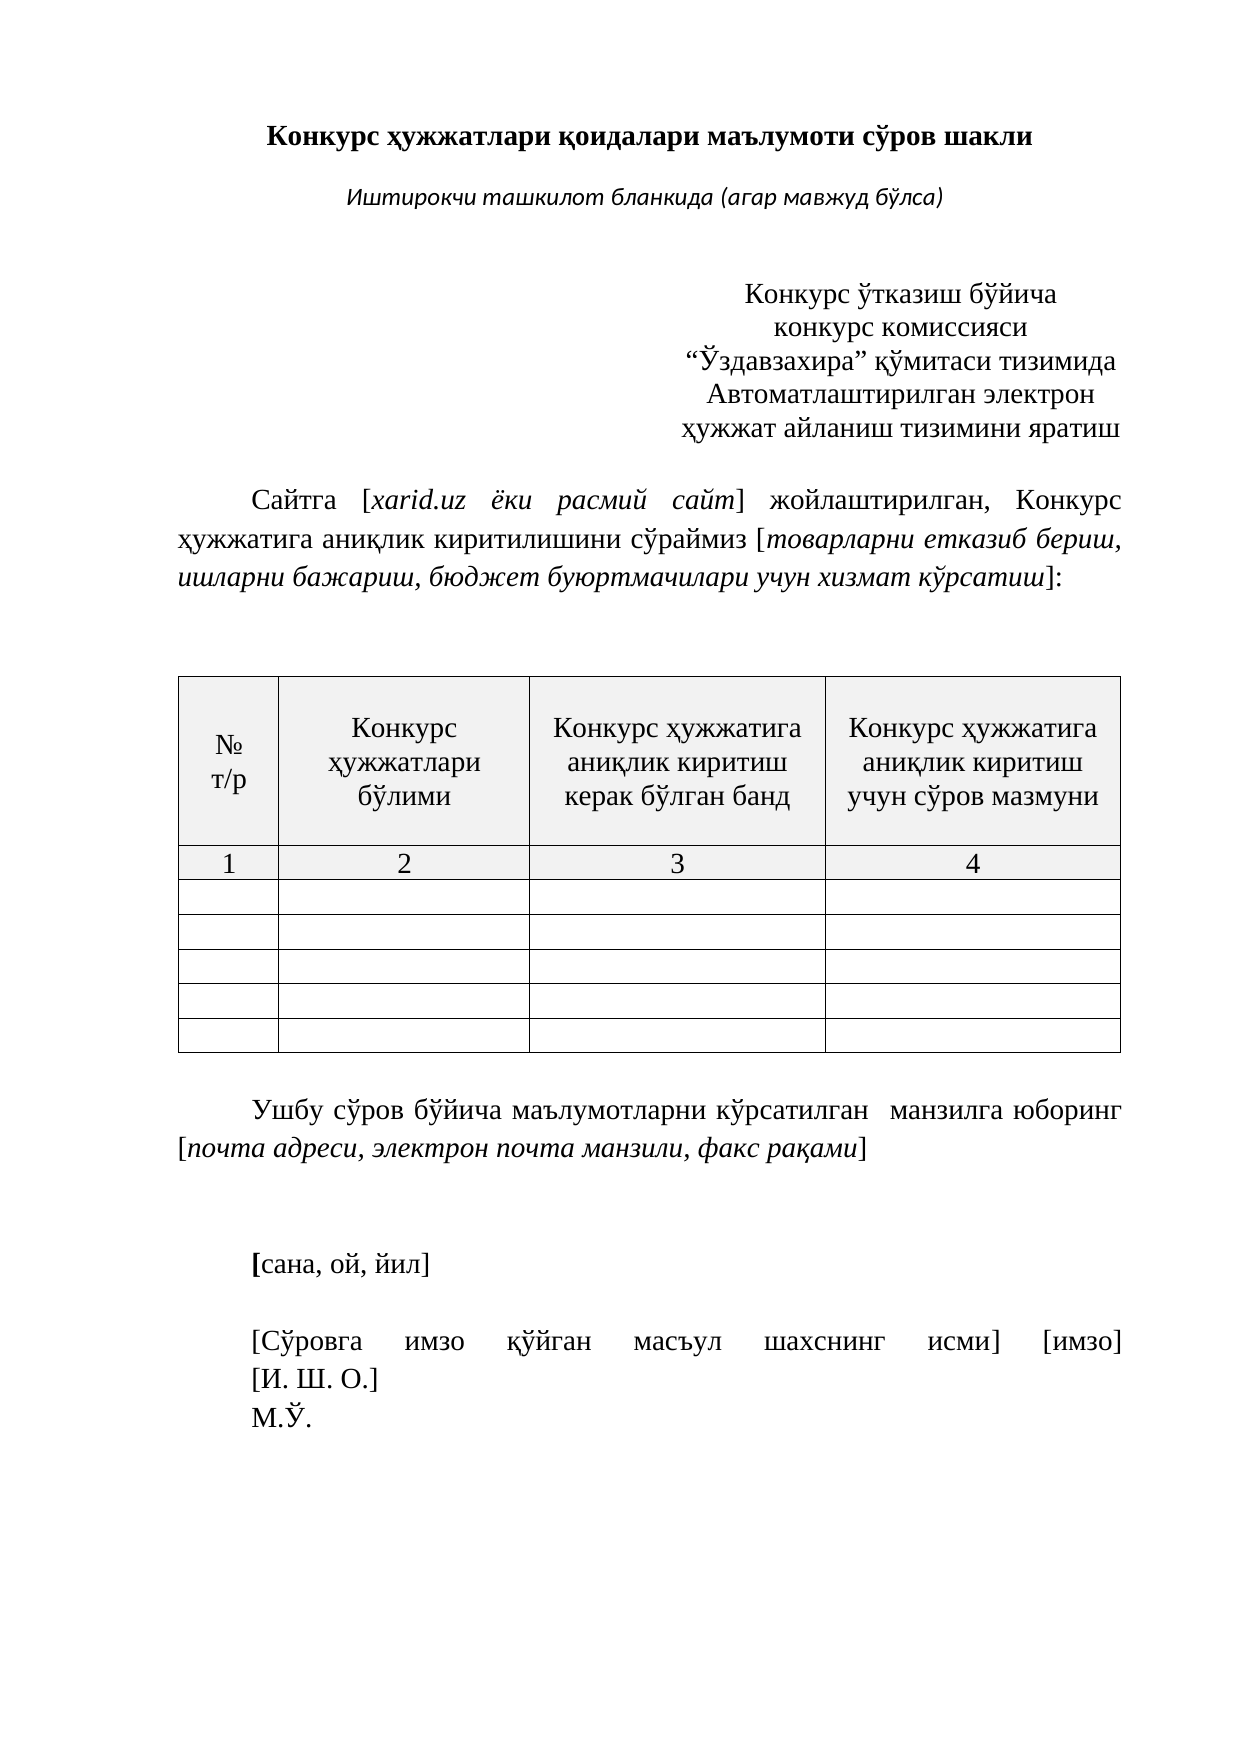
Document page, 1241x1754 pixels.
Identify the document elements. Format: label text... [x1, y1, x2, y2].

table_cell [179, 1019, 278, 1052]
table_cell [179, 915, 278, 948]
table_cell [826, 950, 1120, 983]
table_cell [530, 915, 825, 948]
text Конкурс ҳужжатлари қоидалари маълумоти сўров шакли [177, 118, 1122, 152]
text Иштирокчи ташкилот бланкида (агар мавжуд бўлса) [177, 181, 1112, 211]
table_header Конкурс ҳужжатига аниқлик киритиш керак бўлган банд [530, 677, 825, 845]
text [Сўровга имзо қўйган масъул шахснинг исми] [имзо] [И. Ш. О.] [251, 1323, 1122, 1395]
table_cell [179, 984, 278, 1018]
table_cell [279, 950, 529, 983]
table_header Конкурс ҳужжатига аниқлик киритиш учун сўров мазмуни [826, 677, 1120, 845]
table_cell 3 [530, 846, 825, 879]
table_cell [279, 984, 529, 1018]
text Сайтга [xarid.uz ёки расмий сайт] жойлаштирилган, Конкурс ҳужжатига аниқлик киритилишини сўраймиз [товарларни етказиб бериш, ишларни бажариш, бюджет буюртмачилари учун хизмат кўрсатиш]: [177, 482, 1122, 593]
table_cell [530, 950, 825, 983]
table_cell [279, 880, 529, 914]
table_cell [279, 1019, 529, 1052]
table_cell [530, 1019, 825, 1052]
text конкурс комиссияси “Ўздавзахира” қўмитаси тизимида Aвтоматлаштирилган электрон ҳужжат айланиш тизимини яратиш [679, 309, 1122, 444]
table_header Конкурс ҳужжатлари бўлими [279, 677, 529, 845]
table_cell [279, 915, 529, 948]
table_cell [179, 950, 278, 983]
text Конкурс ўтказиш бўйича [679, 276, 1122, 309]
table_cell [179, 880, 278, 914]
text Ушбу сўров бўйича маълумотларни кўрсатилган манзилга юборинг [почта адреси, электрон почта манзили, факс рақами] [177, 1092, 1122, 1164]
table_cell [826, 880, 1120, 914]
text [сана, ой, йил] [177, 1246, 1122, 1279]
table_cell [826, 1019, 1120, 1052]
table_cell [530, 984, 825, 1018]
table_cell [826, 915, 1120, 948]
table_header № т/р [179, 677, 278, 845]
table_cell [530, 880, 825, 914]
text М.Ў. [177, 1400, 1122, 1434]
table_cell 4 [826, 846, 1120, 879]
table_cell [826, 984, 1120, 1018]
table_cell 2 [279, 846, 529, 879]
table_cell 1 [179, 846, 278, 879]
